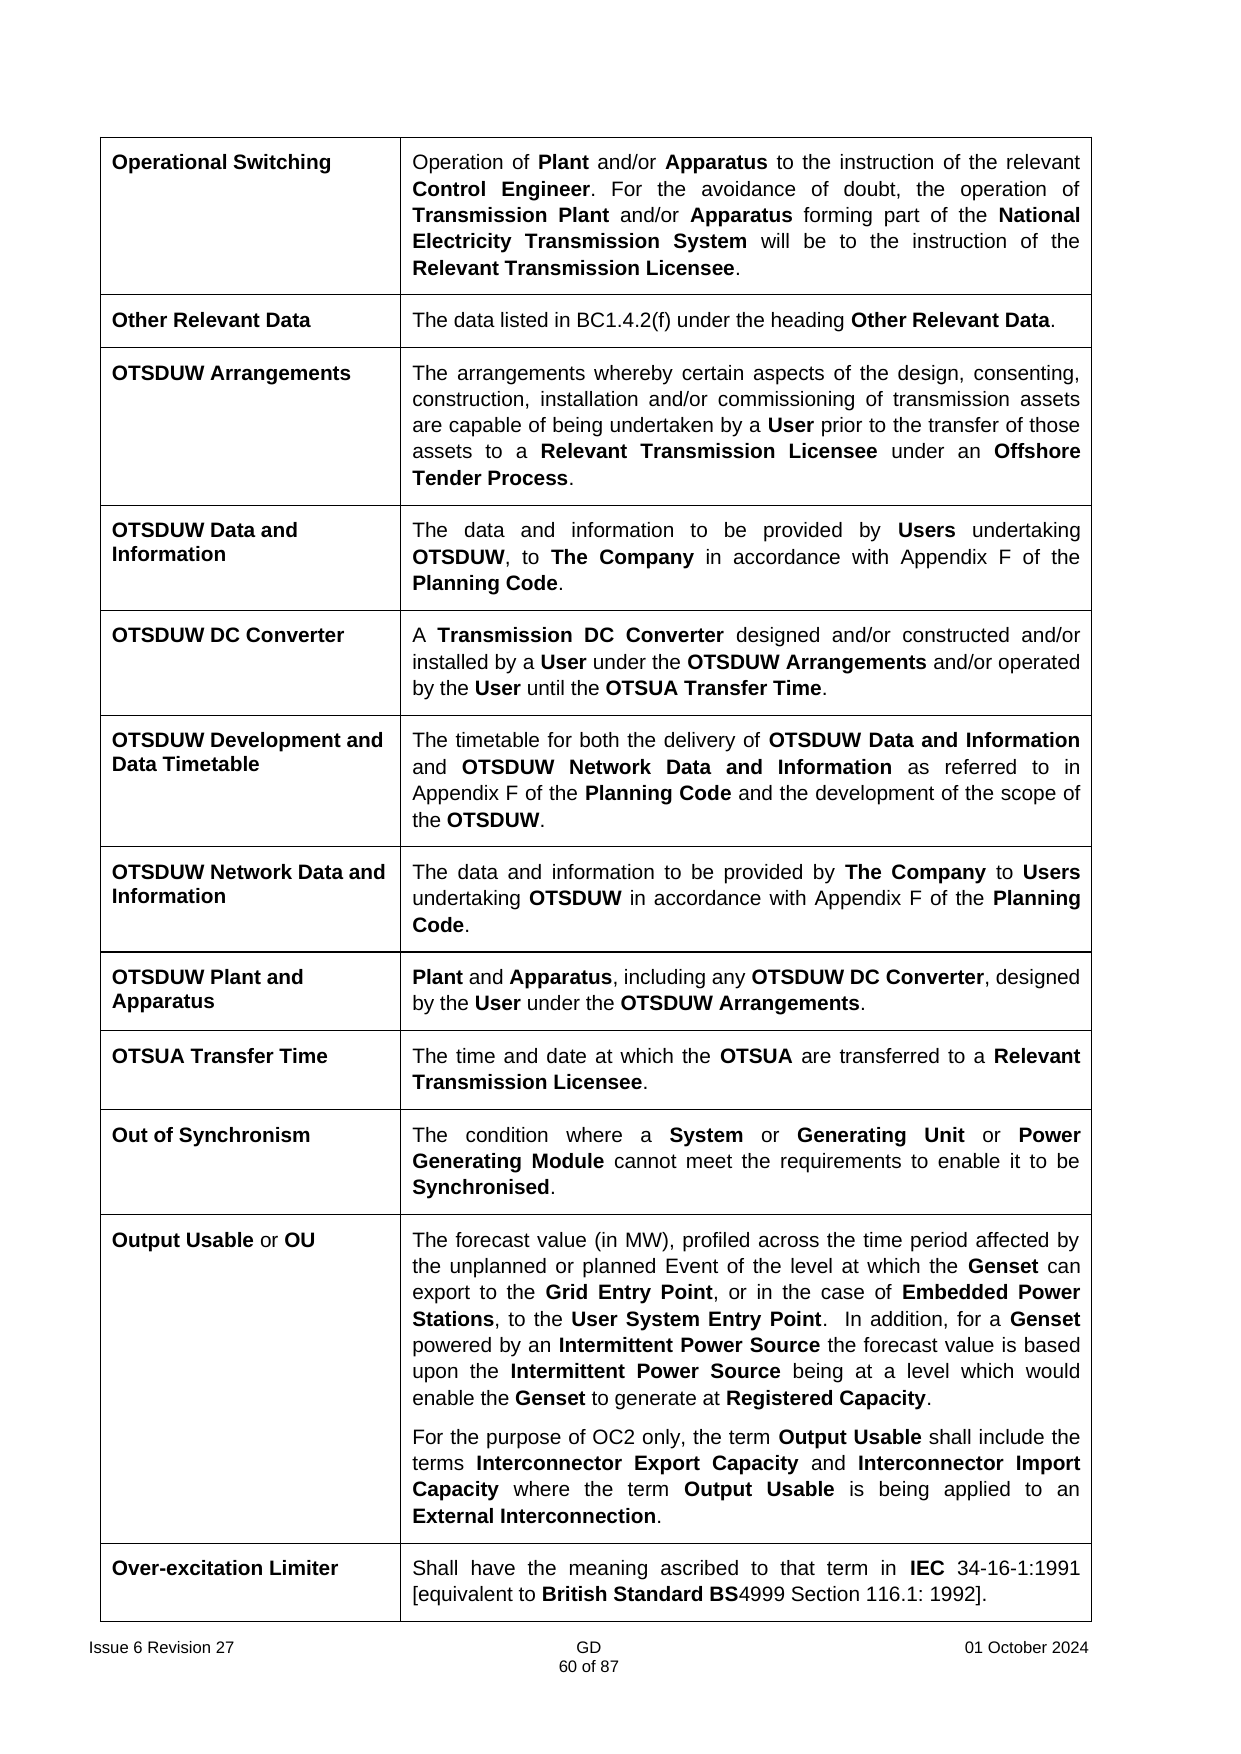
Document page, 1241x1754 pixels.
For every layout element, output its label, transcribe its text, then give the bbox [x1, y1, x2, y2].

table_cell OTSUA Transfer Time [101, 1031, 400, 1109]
table_cell Plant and Apparatus, including any OTSDUW DC Converter, designed by the User under the OTSDUW Arrangements. [401, 953, 1091, 1030]
table_cell Output Usable or OU [101, 1215, 400, 1542]
table_cell The data and information to be provided by The Company to Users undertaking OTSDUW in accordance with Appendix F of the Planning Code. [401, 847, 1091, 951]
table_cell Over-excitation Limiter [101, 1544, 400, 1621]
table_cell The time and date at which the OTSUA are transferred to a Relevant Transmission Licensee. [401, 1031, 1091, 1109]
table_cell OTSDUW Arrangements [101, 348, 400, 504]
table_cell Shall have the meaning ascribed to that term in IEC 34-16-1:1991 [equivalent to British Standard BS4999 Section 116.1: 1992]. [401, 1544, 1091, 1621]
table_cell OTSDUW Network Data and Information [101, 847, 400, 951]
table_cell OTSDUW Data and Information [101, 506, 400, 610]
table_cell Other Relevant Data [101, 295, 400, 347]
table_cell OTSDUW Development and Data Timetable [101, 716, 400, 846]
table_cell The forecast value (in MW), profiled across the time period affected by the unplanned or planned Event of the level at which the Genset can export to the Grid Entry Point, or in the case of Embedded Power Stations, to the User System Entry Point. In addition, for a Genset powered by an Intermittent Power Source the forecast value is based upon the Intermittent Power Source being at a level which would enable the Genset to generate at Registered Capacity. For the purpose of OC2 only, the term Output Usable shall include the terms Interconnector Export Capacity and Interconnector Import Capacity where the term Output Usable is being applied to an External Interconnection. [401, 1215, 1091, 1542]
table_cell Operation of Plant and/or Apparatus to the instruction of the relevant Control Engineer. For the avoidance of doubt, the operation of Transmission Plant and/or Apparatus forming part of the National Electricity Transmission System will be to the instruction of the Relevant Transmission Licensee. [401, 138, 1091, 294]
table_cell The data listed in BC1.4.2(f) under the heading Other Relevant Data. [401, 295, 1091, 347]
table_cell The condition where a System or Generating Unit or Power Generating Module cannot meet the requirements to enable it to be Synchronised. [401, 1110, 1091, 1214]
table_cell The arrangements whereby certain aspects of the design, consenting, construction, installation and/or commissioning of transmission assets are capable of being undertaken by a User prior to the transfer of those assets to a Relevant Transmission Licensee under an Offshore Tender Process. [401, 348, 1091, 504]
table_cell Operational Switching [101, 138, 400, 294]
table_cell OTSDUW Plant and Apparatus [101, 953, 400, 1030]
table_cell The data and information to be provided by Users undertaking OTSDUW, to The Company in accordance with Appendix F of the Planning Code. [401, 506, 1091, 610]
table_cell OTSDUW DC Converter [101, 611, 400, 715]
table_cell The timetable for both the delivery of OTSDUW Data and Information and OTSDUW Network Data and Information as referred to in Appendix F of the Planning Code and the development of the scope of the OTSDUW. [401, 716, 1091, 846]
table_cell Out of Synchronism [101, 1110, 400, 1214]
table_cell A Transmission DC Converter designed and/or constructed and/or installed by a User under the OTSDUW Arrangements and/or operated by the User until the OTSUA Transfer Time. [401, 611, 1091, 715]
